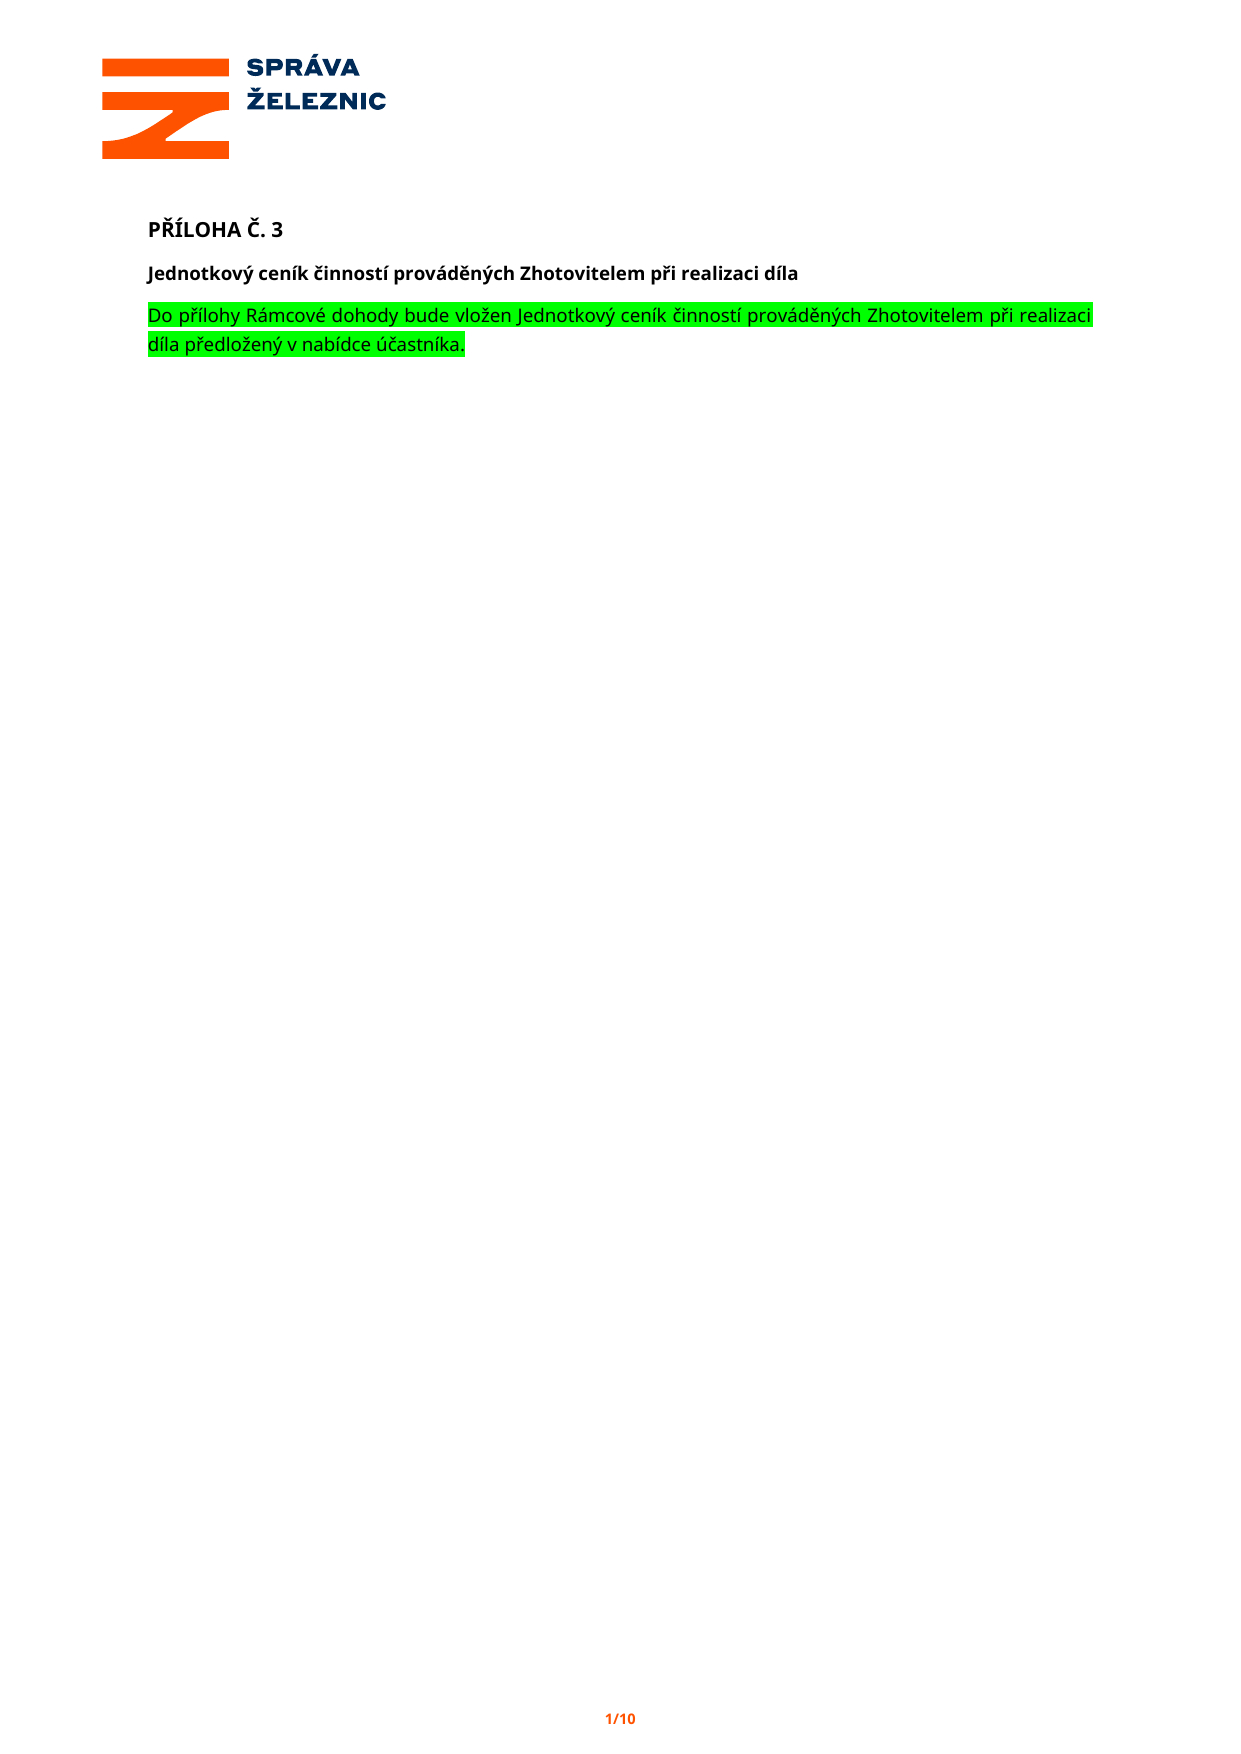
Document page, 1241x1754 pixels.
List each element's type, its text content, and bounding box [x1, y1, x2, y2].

text Do přílohy Rámcové dohody bude vložen Jednotkový ceník činností prováděných Zhotovitelem při realizaci díla předložený v nabídce účastníka. [148, 327, 1093, 357]
text PŘÍLOHA Č. 3 [148, 215, 1093, 243]
text Jednotkový ceník činností prováděných Zhotovitelem při realizaci díla [148, 260, 1093, 286]
